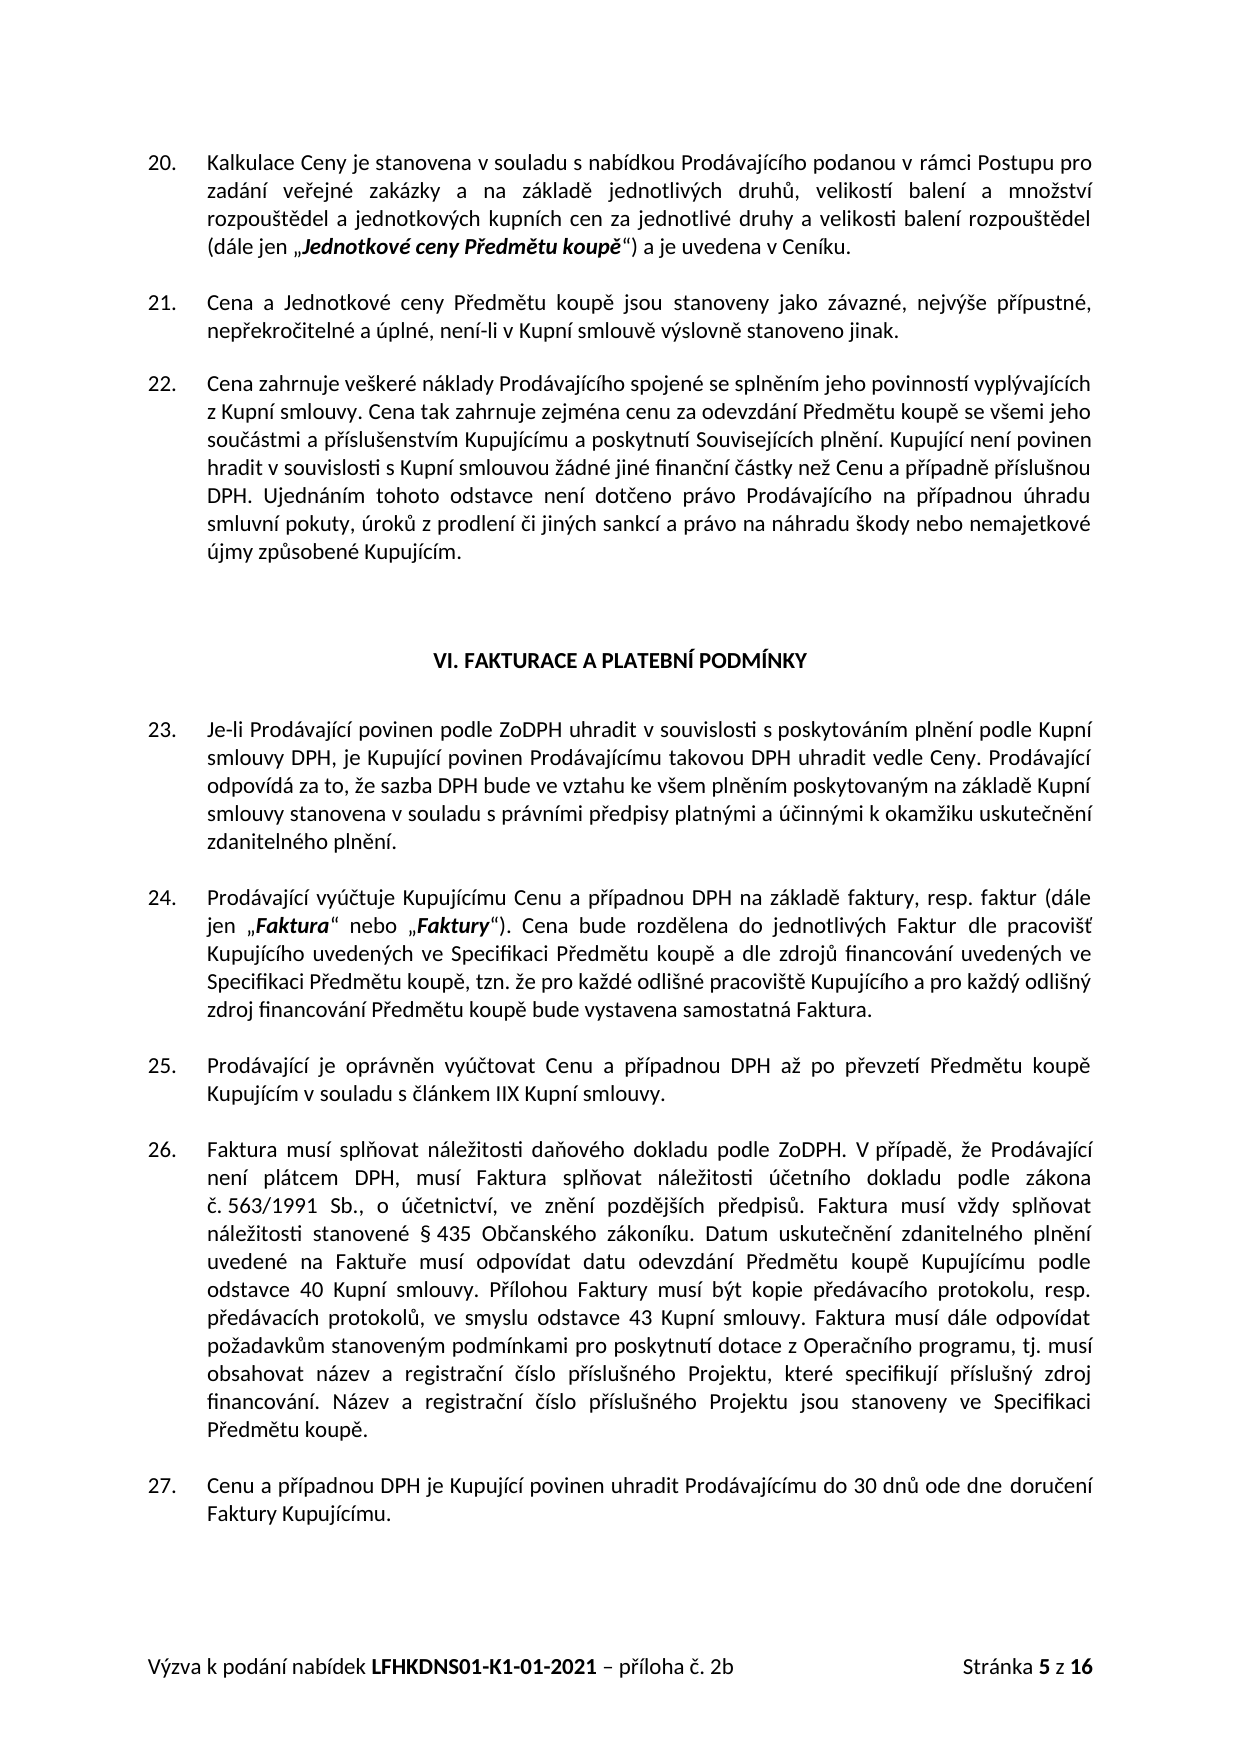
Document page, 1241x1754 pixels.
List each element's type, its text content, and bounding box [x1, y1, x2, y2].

list Faktura musí splňovat náležitosti daňového dokladu podle ZoDPH. V případě, že Prodávající není plátcem DPH, musí Faktura splňovat náležitosti účetního dokladu podle zákona č. 563/1991 Sb., o účetnictví, ve znění pozdějších předpisů. Faktura musí vždy splňovat náležitosti stanovené § 435 Občanského zákoníku. Datum uskutečnění zdanitelného plnění uvedené na Faktuře musí odpovídat datu odevzdání Předmětu koupě Kupujícímu podle odstavce 40 Kupní smlouvy. Přílohou Faktury musí být kopie předávacího protokolu, resp. předávacích protokolů, ve smyslu odstavce 43 Kupní smlouvy. Faktura musí dále odpovídat požadavkům stanoveným podmínkami pro poskytnutí dotace z Operačního programu, tj. musí obsahovat název a registrační číslo příslušného Projektu, které specifikují příslušný zdroj financování. Název a registrační číslo příslušného Projektu jsou stanoveny ve Specifikaci Předmětu koupě. [148, 1135, 1092, 1443]
list Cena zahrnuje veškeré náklady Prodávajícího spojené se splněním jeho povinností vyplývajících z Kupní smlouvy. Cena tak zahrnuje zejména cenu za odevzdání Předmětu koupě se všemi jeho součástmi a příslušenstvím Kupujícímu a poskytnutí Souvisejících plnění. Kupující není povinen hradit v souvislosti s Kupní smlouvou žádné jiné finanční částky než Cenu a případně příslušnou DPH. Ujednáním tohoto odstavce není dotčeno právo Prodávajícího na případnou úhradu smluvní pokuty, úroků z prodlení či jiných sankcí a právo na náhradu škody nebo nemajetkové újmy způsobené Kupujícím. [148, 369, 1092, 565]
subtitle FAKTURACE A PLATEBNÍ PODMÍNKY [148, 646, 1092, 674]
list Prodávající vyúčtuje Kupujícímu Cenu a případnou DPH na základě faktury, resp. faktur (dále jen „Faktura“ nebo „Faktury“). Cena bude rozdělena do jednotlivých Faktur dle pracovišť Kupujícího uvedených ve Specifikaci Předmětu koupě a dle zdrojů financování uvedených ve Specifikaci Předmětu koupě, tzn. že pro každé odlišné pracoviště Kupujícího a pro každý odlišný zdroj financování Předmětu koupě bude vystavena samostatná Faktura. [148, 883, 1092, 1023]
list Kalkulace Ceny je stanovena v souladu s nabídkou Prodávajícího podanou v rámci Postupu pro zadání veřejné zakázky a na základě jednotlivých druhů, velikostí balení a množství rozpouštědel a jednotkových kupních cen za jednotlivé druhy a velikosti balení rozpouštědel (dále jen „Jednotkové ceny Předmětu koupě“) a je uvedena v Ceníku. [148, 148, 1092, 260]
list Cenu a případnou DPH je Kupující povinen uhradit Prodávajícímu do 30 dnů ode dne doručení Faktury Kupujícímu. [148, 1472, 1092, 1528]
list Prodávající je oprávněn vyúčtovat Cenu a případnou DPH až po převzetí Předmětu koupě Kupujícím v souladu s článkem IX Kupní smlouvy. [148, 1051, 1092, 1107]
list Cena a Jednotkové ceny Předmětu koupě jsou stanoveny jako závazné, nejvýše přípustné, nepřekročitelné a úplné, není-li v Kupní smlouvě výslovně stanoveno jinak. [148, 288, 1092, 344]
list Je-li Prodávající povinen podle ZoDPH uhradit v souvislosti s poskytováním plnění podle Kupní smlouvy DPH, je Kupující povinen Prodávajícímu takovou DPH uhradit vedle Ceny. Prodávající odpovídá za to, že sazba DPH bude ve vztahu ke všem plněním poskytovaným na základě Kupní smlouvy stanovena v souladu s právními předpisy platnými a účinnými k okamžiku uskutečnění zdanitelného plnění. [148, 715, 1092, 855]
